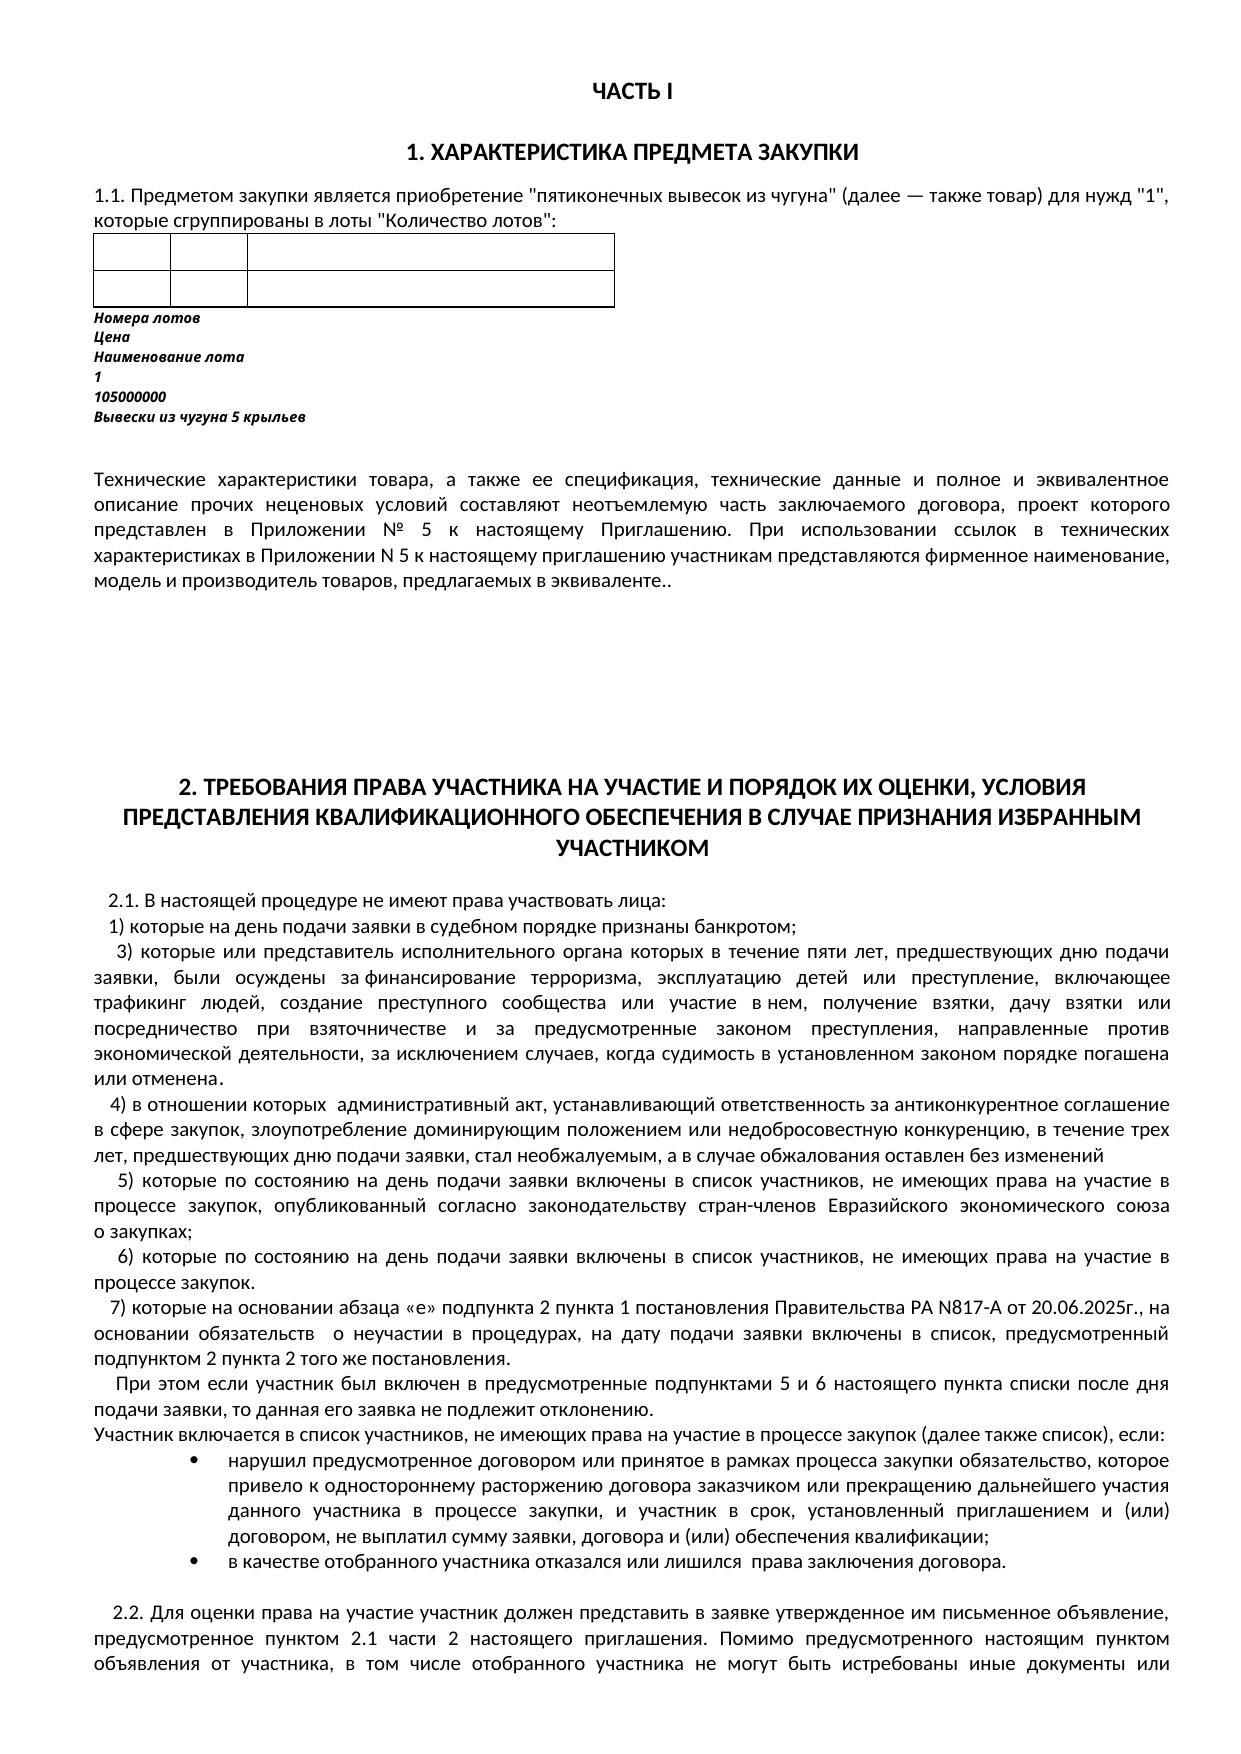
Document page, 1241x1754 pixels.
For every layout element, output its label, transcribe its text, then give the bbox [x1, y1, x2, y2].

text 1. ХАРАКТЕРИСТИКА ПРЕДМЕТА ЗАКУПКИ [94, 136, 1171, 167]
text 1) которые на день подачи заявки в судебном порядке признаны банкротом; [94, 913, 1171, 938]
text 7) которые на основании абзаца «е» подпункта 2 пункта 1 постановления Правительства РА N817-А от 20.06.2025г., на основании обязательств o неучастии в процедурах, на дату подачи заявки включены в список, предусмотренный подпунктом 2 пункта 2 того же постановления. [94, 1294, 1171, 1371]
text 6) которые по состоянию на день подачи заявки включены в список участников, не имеющих права на участие в процессе закупок. [94, 1243, 1171, 1294]
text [94, 1599, 1171, 1676]
text Технические характеристики товара, а также ее спецификация, технические данные и полное и эквивалентное описание прочих неценовых условий составляют неотъемлемую часть заключаемого договора, проект которого представлен в Приложении № 5 к настоящему Приглашению. При использовании ссылок в технических характеристиках в Приложении N 5 к настоящему приглашению участникам представляются фирменное наименование, модель и производитель товаров, предлагаемых в эквиваленте.. [94, 466, 1171, 593]
text 5) которые по состоянию на день подачи заявки включены в список участников, не имеющих права на участие в процессе закупок, опубликованный согласно законодательству стран-членов Евразийского экономического союза о закупках; [94, 1167, 1171, 1243]
text 3) которые или представитель исполнительного органа которых в течение пяти лет, предшествующих дню подачи заявки, были осуждены за финансирование терроризма, эксплуатацию детей или преступление, включающее трафикинг людей, создание преступного сообщества или участие в нем, получение взятки, дачу взятки или посредничество при взяточничестве и за предусмотренные законом преступления, направленные против экономической деятельности, за исключением случаев, когда судимость в установленном законом порядке погашена или отменена․ [94, 938, 1171, 1091]
list нарушил предусмотренное договором или принятое в рамках процесса закупки обязательство, которое привело к одностороннему расторжению договора заказчиком или прекращению дальнейшего участия данного участника в процессе закупки, и участник в срок, установленный приглашением и (или) договором, не выплатил сумму заявки, договора и (или) обеспечения квалификации; [190, 1447, 1171, 1548]
text 4) в отношении которых административный акт, устанавливающий ответственность за антиконкурентное соглашение в сфере закупок, злоупотребление доминирующим положением или недобросовестную конкуренцию, в течение трех лет, предшествующих дню подачи заявки, стал необжалуемым, а в случае обжалования оставлен без изменений [94, 1091, 1171, 1167]
text 2.1. В настоящей процедуре не имеют права участвовать лица: [94, 888, 1171, 913]
text 2. ТРЕБОВАНИЯ ПРАВА УЧАСТНИКА НА УЧАСТИЕ И ПОРЯДОК ИХ ОЦЕНКИ, УСЛОВИЯ ПРЕДСТАВЛЕНИЯ КВАЛИФИКАЦИОННОГО ОБЕСПЕЧЕНИЯ В СЛУЧАЕ ПРИЗНАНИЯ ИЗБРАННЫМ УЧАСТНИКОМ [94, 771, 1171, 862]
text Участник включается в список участников, не имеющих права на участие в процессе закупок (далее также список), если: [94, 1421, 1171, 1447]
list в качестве отобранного участника отказался или лишился права заключения договора. [190, 1548, 1171, 1574]
text ЧАСТЬ I [94, 75, 1171, 106]
text 1.1. Предметом закупки является приобретение "пятиконечных вывесок из чугуна" (далее — также товар) для нужд "1", которые сгруппированы в лоты "Количество лотов": [94, 182, 1171, 233]
text При этом если участник был включен в предусмотренные подпунктами 5 и 6 настоящего пункта списки после дня подачи заявки, то данная его заявка не подлежит отклонению. [94, 1371, 1171, 1421]
